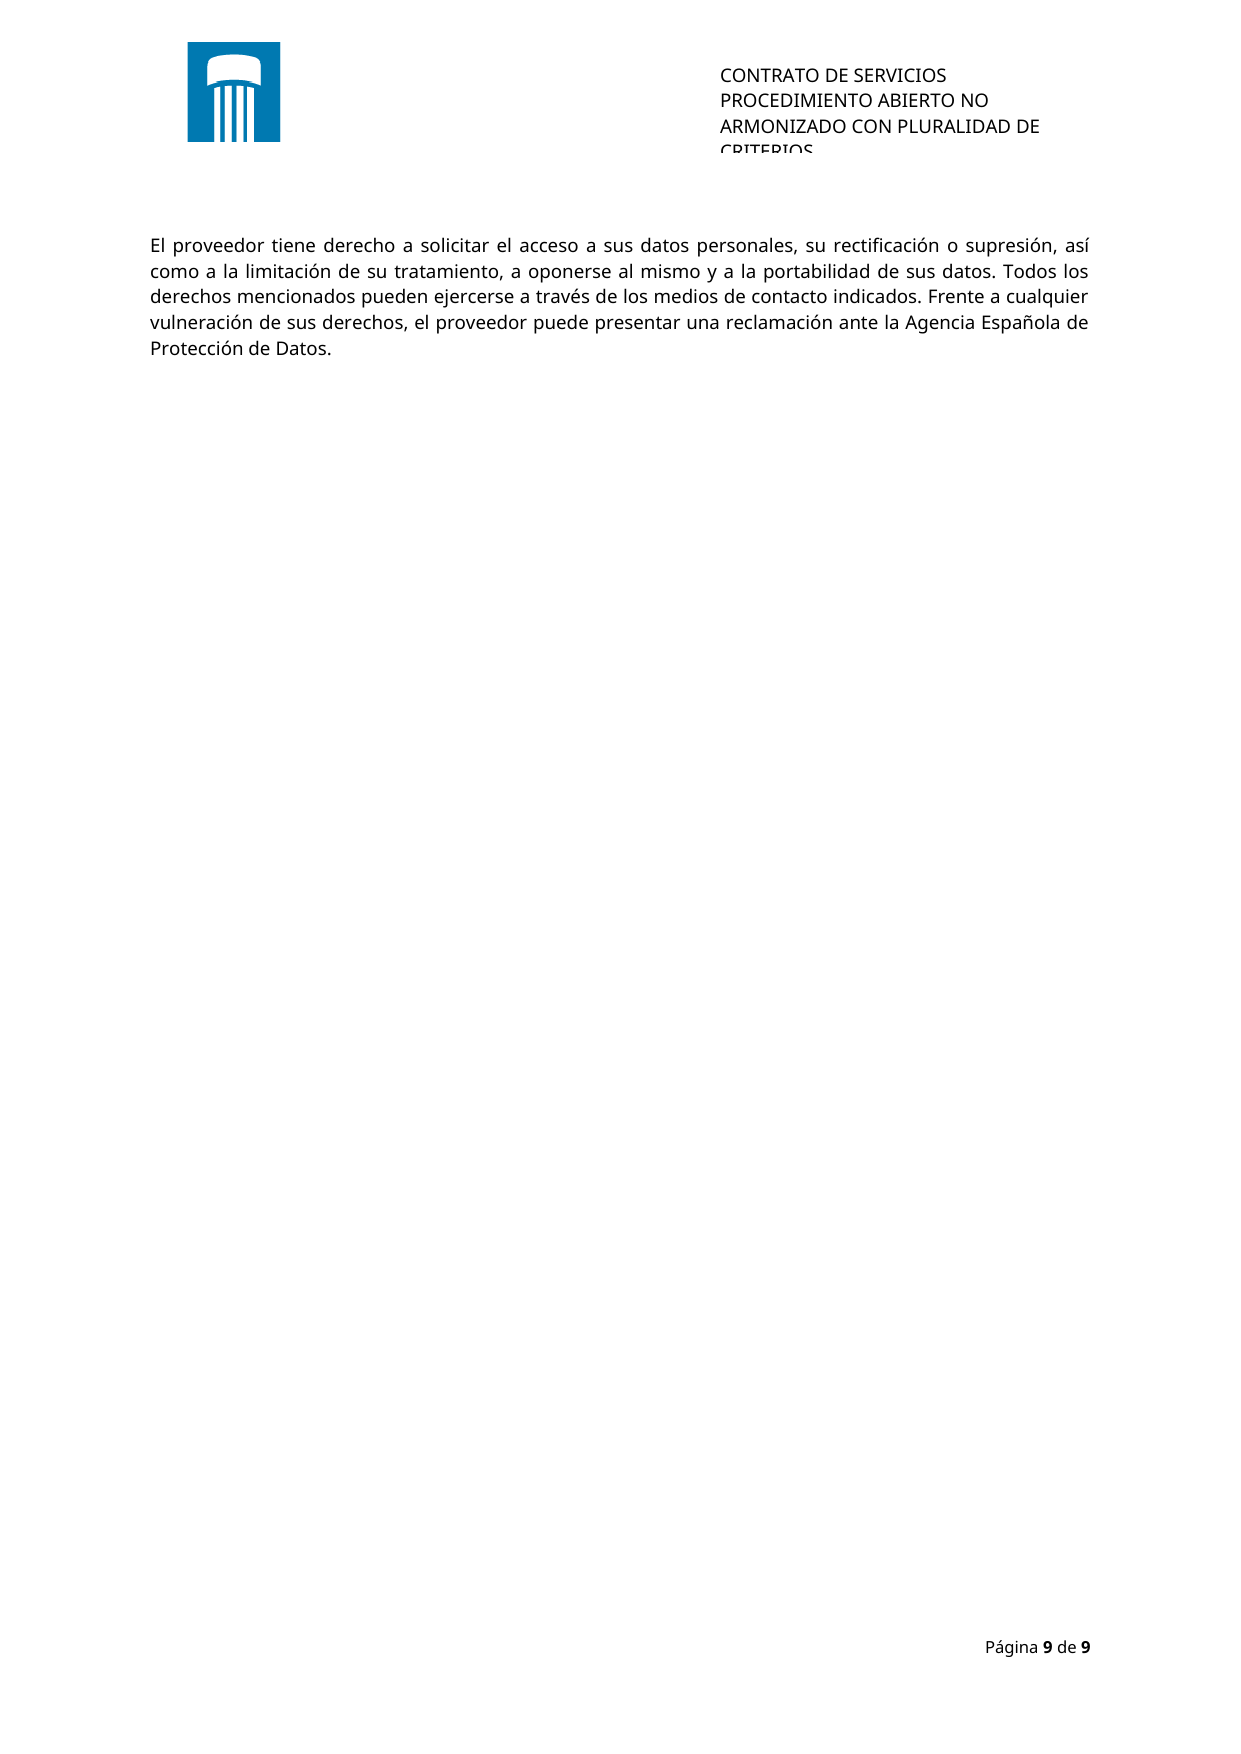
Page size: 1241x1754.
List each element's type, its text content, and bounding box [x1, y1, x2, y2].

text El proveedor tiene derecho a solicitar el acceso a sus datos personales, su rectificación o supresión, así como a la limitación de su tratamiento, a oponerse al mismo y a la portabilidad de sus datos. Todos los derechos mencionados pueden ejercerse a través de los medios de contacto indicados. Frente a cualquier vulneración de sus derechos, el proveedor puede presentar una reclamación ante la Agencia Española de Protección de Datos. [150, 233, 1090, 360]
picture [208, 55, 260, 84]
picture [187, 42, 283, 144]
